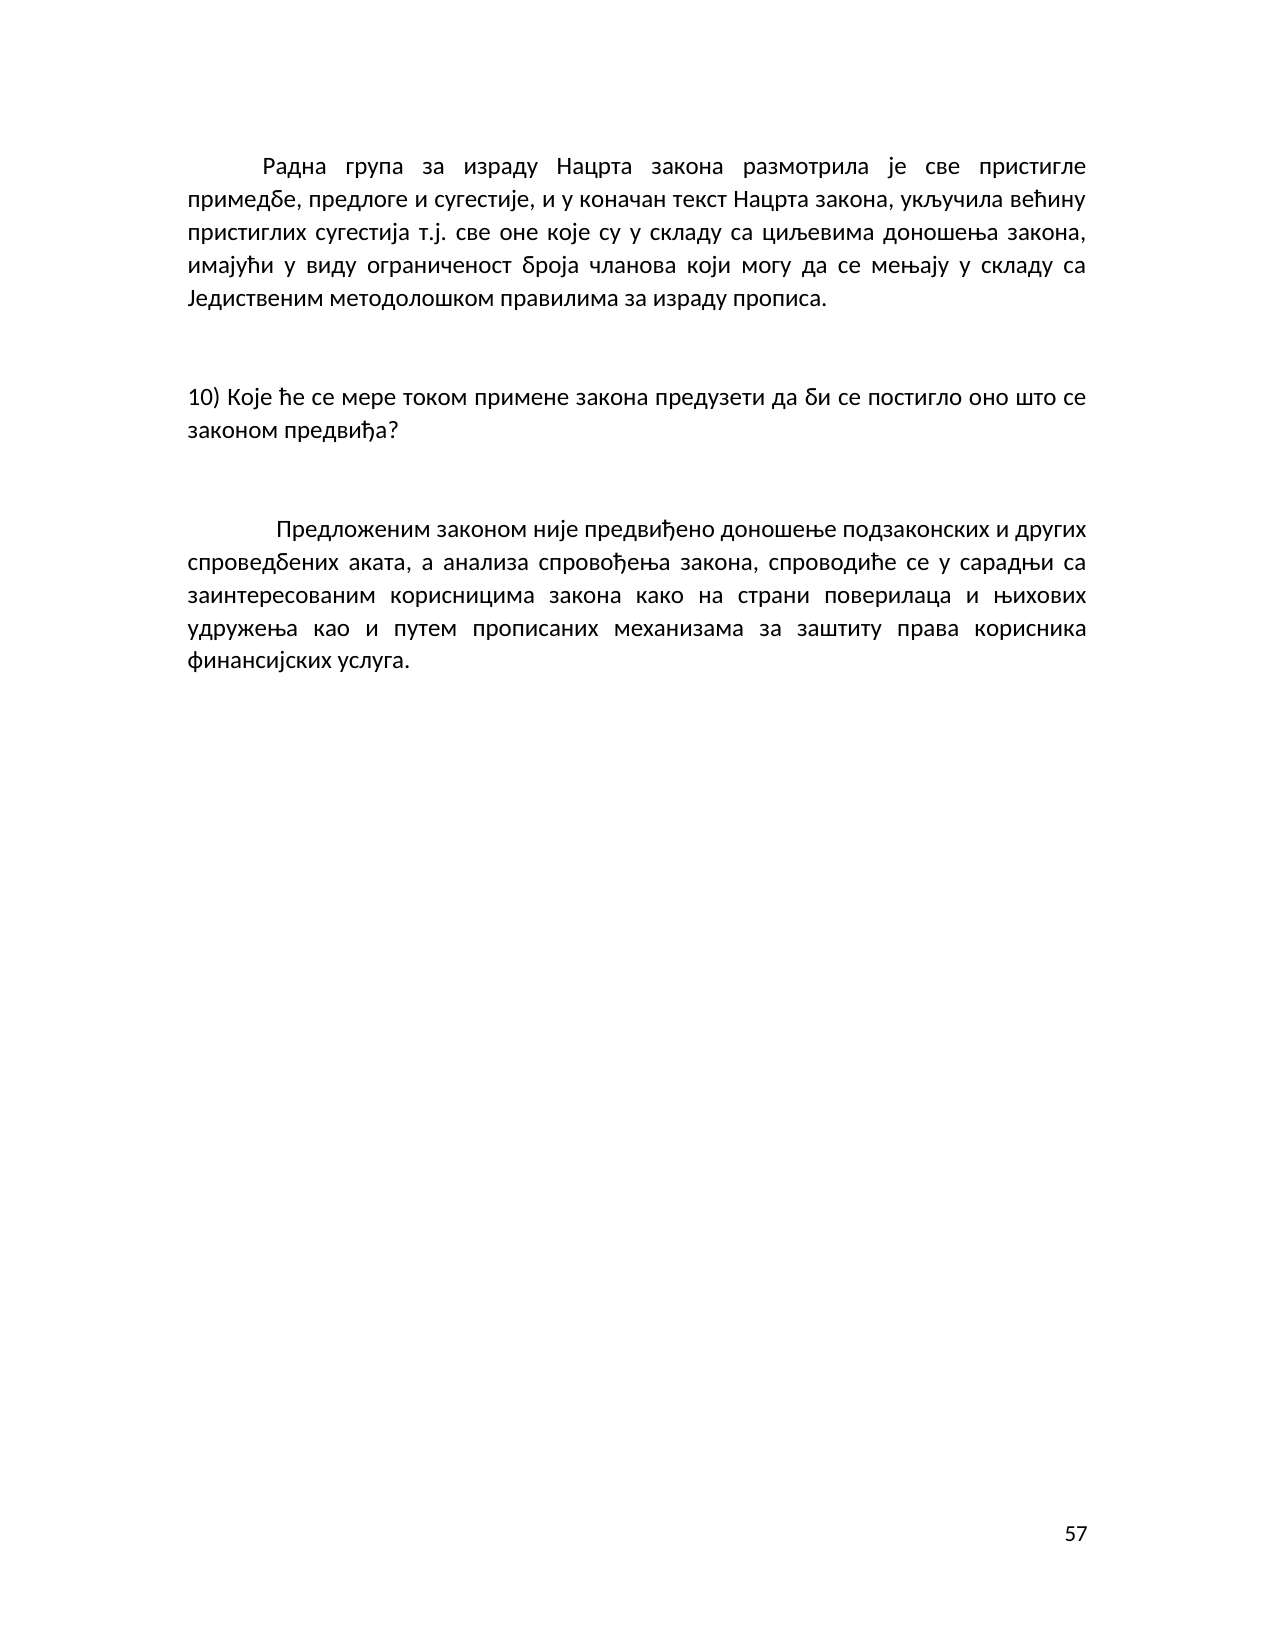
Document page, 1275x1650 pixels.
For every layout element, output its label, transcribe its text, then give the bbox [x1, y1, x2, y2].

text Предложеним законом није предвиђено доношење подзаконских и других спроведбених аката, а анализа спровођења закона, спроводиће се у сарадњи са заинтересованим корисницима закона како на страни поверилаца и њихових удружења као и путем прописаних механизама за заштиту права корисника финансијских услуга. [187, 513, 1087, 675]
text Радна група за израду Нацрта закона размотрила је све пристигле примедбе, предлоге и сугестије, и у коначан текст Нацрта закона, укључила већину пристиглих сугестија т.ј. све оне које су у складу са циљевима доношења закона, имајући у виду ограниченост броја чланова који могу да се мењају у складу са Једиственим методолошком правилима за израду прописа. [187, 150, 1087, 312]
text 10) Које ће се мере током примене закона предузети да би се постигло оно што се законом предвиђа? [187, 381, 1087, 444]
